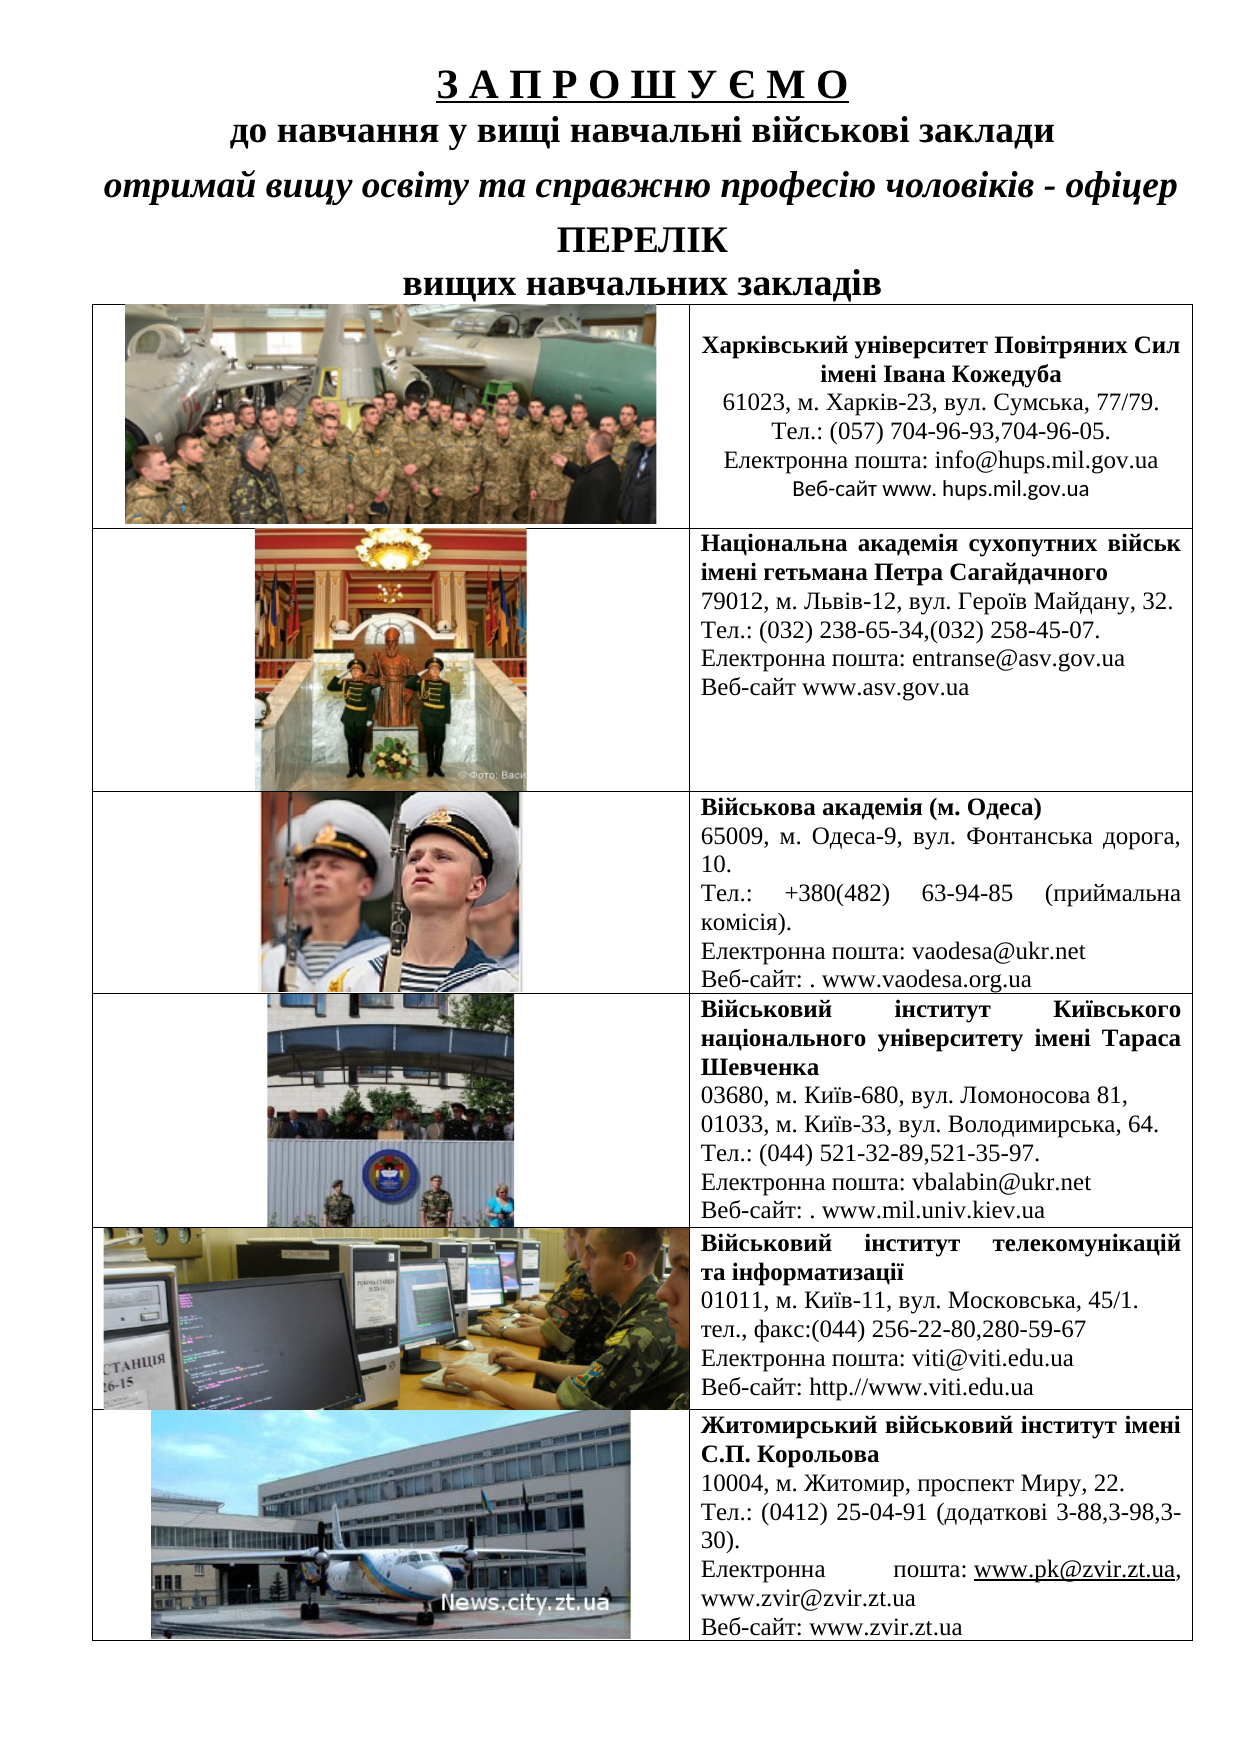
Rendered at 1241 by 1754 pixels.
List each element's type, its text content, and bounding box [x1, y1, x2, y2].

table_cell Військовий інститут телекомунікацій та інформатизації 01011, м. Київ-11, вул. Московська, 45/1. тел., факс:(044) 256-22-80,280-59-67 Електронна пошта: viti@viti.edu.ua Веб-сайт: http.//www.viti.edu.ua [690, 1228, 1192, 1409]
table_cell Національна академія сухопутних військ імені гетьмана Петра Сагайдачного 79012, м. Львів-12, вул. Героїв Майдану, 32. Тел.: (032) 238-65-34,(032) 258-45-07. Електронна пошта: entranse@asv.gov.ua Веб-сайт www.asv.gov.ua [690, 529, 1192, 791]
table_cell [93, 1410, 689, 1640]
table_header Харківський університет Повітряних Сил імені Івана Кожедуба 61023, м. Харків-23, вул. Сумська, 77/79. Тел.: (057) 704-96-93,704-96-05. Електронна пошта: info@hups.mil.gov.ua Веб-сайт www. hups.mil.gov.ua [690, 305, 1192, 527]
text ПЕРЕЛІК [103, 217, 1181, 260]
table_cell [678, 529, 689, 791]
picture [103, 1228, 690, 1639]
text вищих навчальних закладів [103, 260, 1181, 303]
picture [267, 994, 515, 1227]
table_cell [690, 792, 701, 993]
picture [254, 528, 527, 791]
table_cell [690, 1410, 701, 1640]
picture [257, 792, 524, 992]
table_cell Військовий інститут Київського національного університету імені Тараса Шевченка 03680, м. Київ-680, вул. Ломоносова 81, 01033, м. Київ-33, вул. Володимирська, 64. Тел.: (044) 521-32-89,521-35-97. Електронна пошта: vbalabin@ukr.net Веб-сайт: . www.mil.univ.kiev.ua [690, 994, 1192, 1227]
picture [125, 304, 657, 524]
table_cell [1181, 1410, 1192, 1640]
table_cell [93, 529, 103, 791]
table_cell [93, 792, 689, 993]
table_cell [93, 1228, 103, 1409]
table_cell [678, 994, 689, 1227]
table_header [93, 305, 689, 527]
table_cell [93, 994, 103, 1227]
text до навчання у вищі навчальні військові заклади [103, 107, 1181, 150]
text отримай вищу освіту та справжню професію чоловіків - офіцер [103, 162, 1181, 205]
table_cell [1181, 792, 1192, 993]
text З А П Р О Ш У Є М О [103, 59, 1181, 107]
